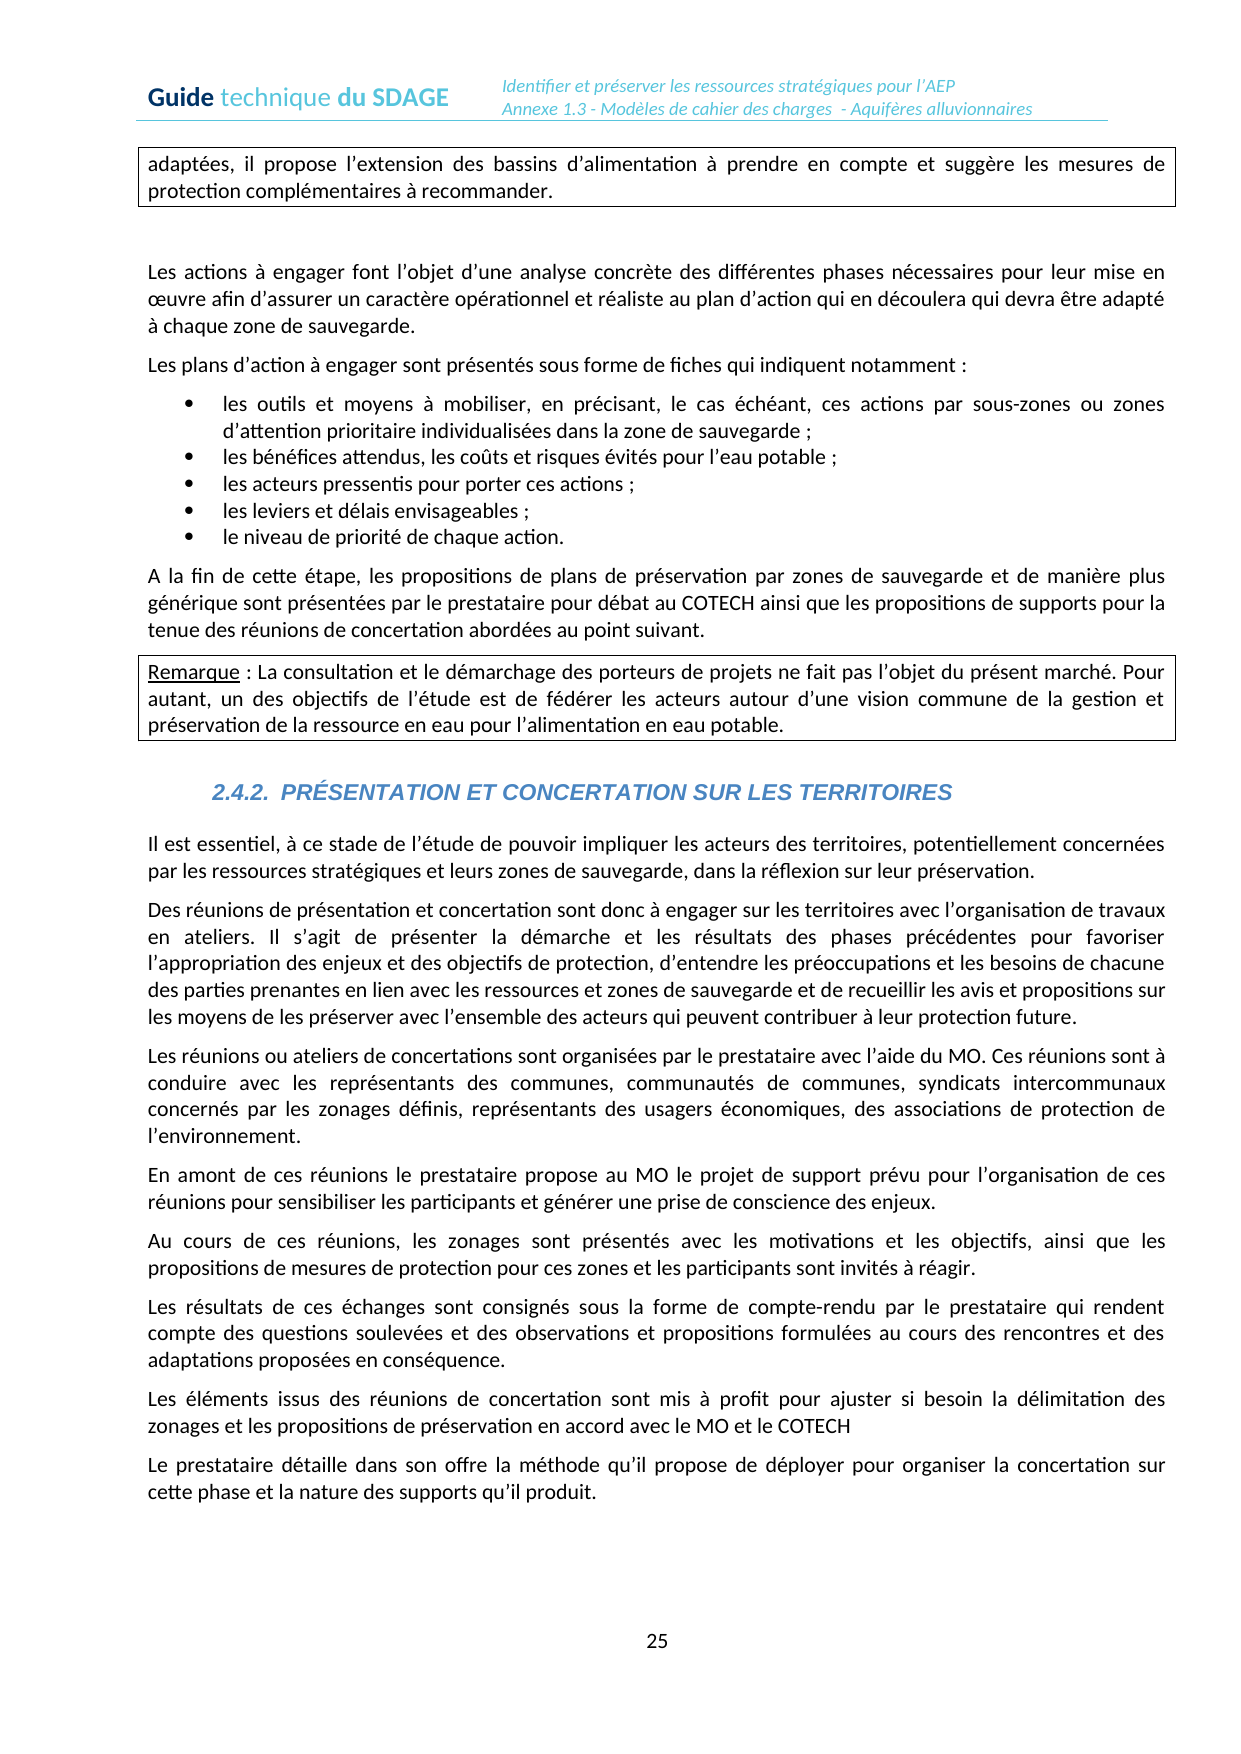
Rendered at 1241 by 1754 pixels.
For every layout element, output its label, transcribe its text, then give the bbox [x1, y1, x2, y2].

text Au cours de ces réunions, les zonages sont présentés avec les motivations et les objectifs, ainsi que les propositions de mesures de protection pour ces zones et les participants sont invités à réagir. [148, 1227, 1167, 1280]
text A la fin de cette étape, les propositions de plans de préservation par zones de sauvegarde et de manière plus générique sont présentées par le prestataire pour débat au COTECH ainsi que les propositions de supports pour la tenue des réunions de concertation abordées au point suivant. [148, 563, 1167, 643]
list les acteurs pressentis pour porter ces actions ; [185, 470, 1167, 497]
list le niveau de priorité de chaque action. [185, 523, 1167, 550]
text Les réunions ou ateliers de concertations sont organisées par le prestataire avec l’aide du MO. Ces réunions sont à conduire avec les représentants des communes, communautés de communes, syndicats intercommunaux concernés par les zonages définis, représentants des usagers économiques, des associations de protection de l’environnement. [148, 1042, 1167, 1149]
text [139, 148, 1175, 206]
text Le prestataire détaille dans son offre la méthode qu’il propose de déployer pour organiser la concertation sur cette phase et la nature des supports qu’il produit. [148, 1451, 1167, 1504]
text Présentation et concertation sur les territoires [212, 779, 1167, 805]
text Les actions à engager font l’objet d’une analyse concrète des différentes phases nécessaires pour leur mise en œuvre afin d’assurer un caractère opérationnel et réaliste au plan d’action qui en découlera qui devra être adapté à chaque zone de sauvegarde. [148, 258, 1167, 338]
list les outils et moyens à mobiliser, en précisant, le cas échéant, ces actions par sous-zones ou zones d’attention prioritaire individualisées dans la zone de sauvegarde ; [185, 390, 1167, 443]
text Les plans d’action à engager sont présentés sous forme de fiches qui indiquent notamment : [148, 351, 1167, 378]
text Remarque : La consultation et le démarchage des porteurs de projets ne fait pas l’objet du présent marché. Pour autant, un des objectifs de l’étude est de fédérer les acteurs autour d’une vision commune de la gestion et préservation de la ressource en eau pour l’alimentation en eau potable. [139, 656, 1175, 740]
text Il est essentiel, à ce stade de l’étude de pouvoir impliquer les acteurs des territoires, potentiellement concernées par les ressources stratégiques et leurs zones de sauvegarde, dans la réflexion sur leur préservation. [148, 830, 1167, 884]
text Les résultats de ces échanges sont consignés sous la forme de compte-rendu par le prestataire qui rendent compte des questions soulevées et des observations et propositions formulées au cours des rencontres et des adaptations proposées en conséquence. [148, 1293, 1167, 1373]
list les leviers et délais envisageables ; [185, 497, 1167, 523]
list les bénéfices attendus, les coûts et risques évités pour l’eau potable ; [185, 443, 1167, 470]
text En amont de ces réunions le prestataire propose au MO le projet de support prévu pour l’organisation de ces réunions pour sensibiliser les participants et générer une prise de conscience des enjeux. [148, 1161, 1167, 1214]
text Les éléments issus des réunions de concertation sont mis à profit pour ajuster si besoin la délimitation des zonages et les propositions de préservation en accord avec le MO et le COTECH [148, 1385, 1167, 1439]
text Des réunions de présentation et concertation sont donc à engager sur les territoires avec l’organisation de travaux en ateliers. Il s’agit de présenter la démarche et les résultats des phases précédentes pour favoriser l’appropriation des enjeux et des objectifs de protection, d’entendre les préoccupations et les besoins de chacune des parties prenantes en lien avec les ressources et zones de sauvegarde et de recueillir les avis et propositions sur les moyens de les préserver avec l’ensemble des acteurs qui peuvent contribuer à leur protection future. [148, 896, 1167, 1029]
